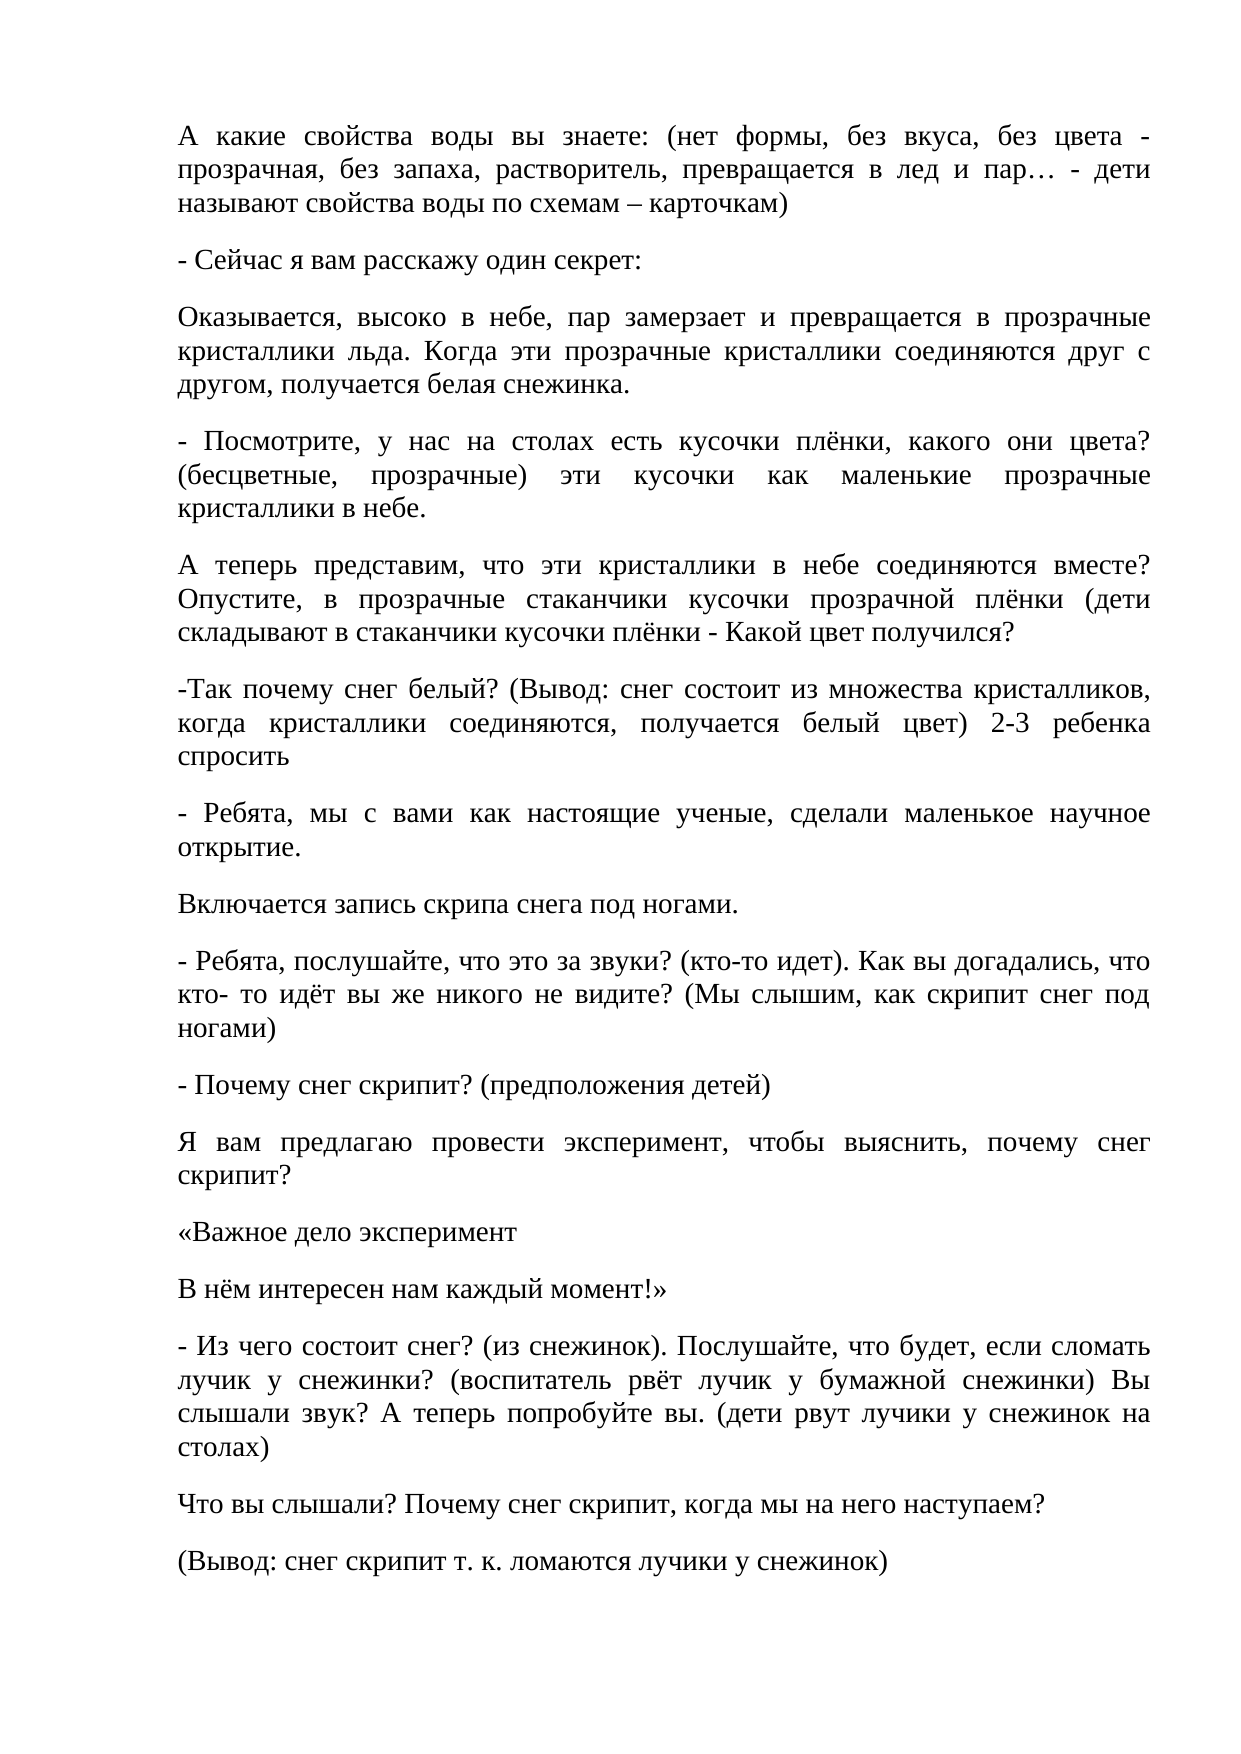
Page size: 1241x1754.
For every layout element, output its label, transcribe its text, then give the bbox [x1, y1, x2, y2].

text - Ребята, послушайте, что это за звуки? (кто-то идет). Как вы догадались, что кто- то идёт вы же никого не видите? (Мы слышим, как скрипит снег под ногами) [177, 943, 1152, 1043]
text - Из чего состоит снег? (из снежинок). Послушайте, что будет, если сломать лучик у снежинки? (воспитатель рвёт лучик у бумажной снежинки) Вы слышали звук? А теперь попробуйте вы. (дети рвут лучики у снежинок на столах) [177, 1328, 1152, 1463]
text Я вам предлагаю провести эксперимент, чтобы выяснить, почему снег скрипит? [177, 1124, 1152, 1191]
text - Почему снег скрипит? (предположения детей) [177, 1067, 1152, 1101]
text Оказывается, высоко в небе, пар замерзает и превращается в прозрачные кристаллики льда. Когда эти прозрачные кристаллики соединяются друг с другом, получается белая снежинка. [177, 299, 1152, 400]
text «Важное дело эксперимент [177, 1214, 1152, 1248]
text (Вывод: снег скрипит т. к. ломаются лучики у снежинок) [177, 1543, 1152, 1577]
text -Так почему снег белый? (Вывод: снег состоит из множества кристалликов, когда кристаллики соединяются, получается белый цвет) 2-3 ребенка спросить [177, 671, 1152, 772]
text - Посмотрите, у нас на столах есть кусочки плёнки, какого они цвета? (бесцветные, прозрачные) эти кусочки как маленькие прозрачные кристаллики в небе. [177, 423, 1152, 524]
text - Ребята, мы с вами как настоящие ученые, сделали маленькое научное открытие. [177, 795, 1152, 862]
text А какие свойства воды вы знаете: (нет формы, без вкуса, без цвета - прозрачная, без запаха, растворитель, превращается в лед и пар… - дети называют свойства воды по схемам – карточкам) [177, 118, 1152, 219]
text А теперь представим, что эти кристаллики в небе соединяются вместе? Опустите, в прозрачные стаканчики кусочки прозрачной плёнки (дети складывают в стаканчики кусочки плёнки - Какой цвет получился? [177, 547, 1152, 648]
text В нём интересен нам каждый момент!» [177, 1271, 1152, 1305]
text Включается запись скрипа снега под ногами. [177, 886, 1152, 919]
text Что вы слышали? Почему снег скрипит, когда мы на него наступаем? [177, 1486, 1152, 1519]
text - Сейчас я вам расскажу один секрет: [177, 242, 1152, 276]
